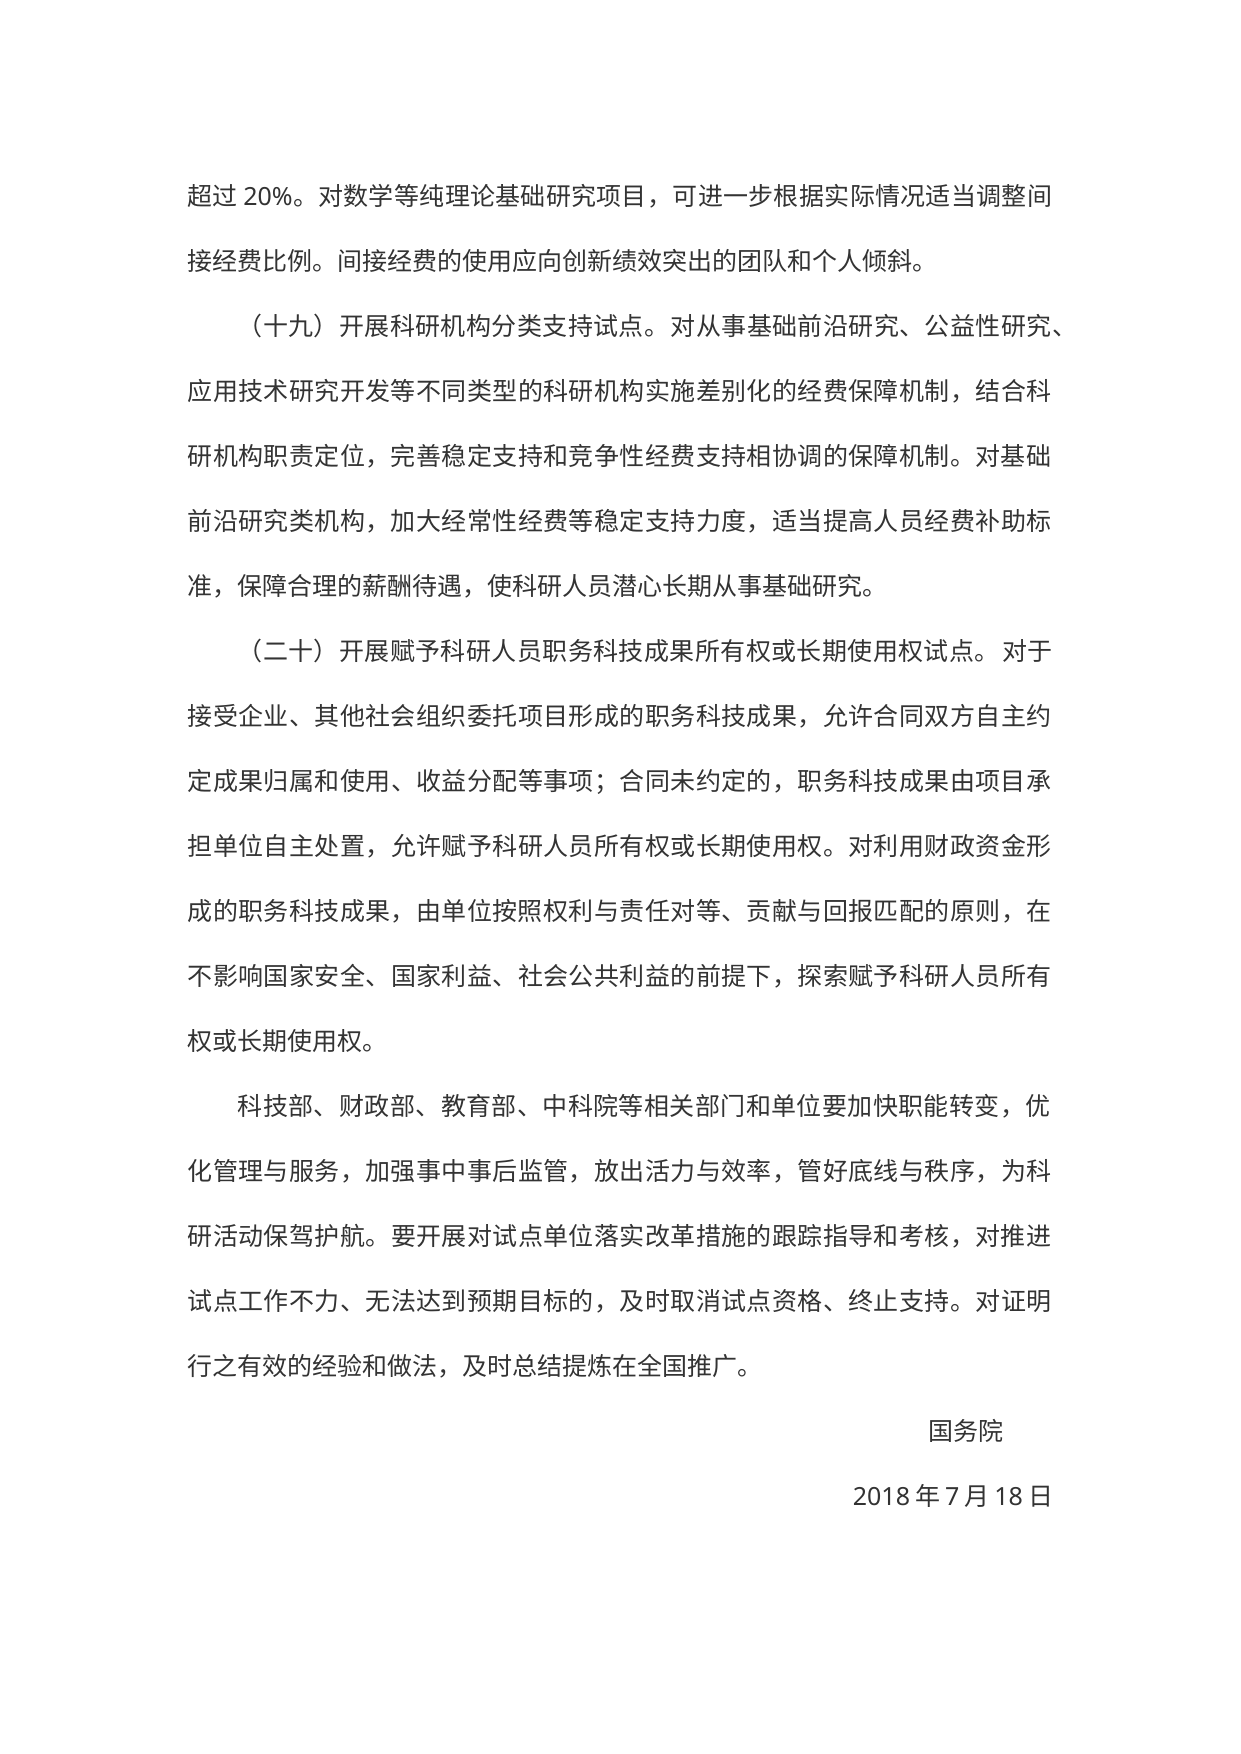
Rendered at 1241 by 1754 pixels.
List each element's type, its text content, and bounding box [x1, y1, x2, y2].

text 科技部、财政部、教育部、中科院等相关部门和单位要加快职能转变，优化管理与服务，加强事中事后监管，放出活力与效率，管好底线与秩序，为科研活动保驾护航。要开展对试点单位落实改革措施的跟踪指导和考核，对推进试点工作不力、无法达到预期目标的，及时取消试点资格、终止支持。对证明行之有效的经验和做法，及时总结提炼在全国推广。 [187, 1072, 1053, 1397]
text （十九）开展科研机构分类支持试点。对从事基础前沿研究、公益性研究、应用技术研究开发等不同类型的科研机构实施差别化的经费保障机制，结合科研机构职责定位，完善稳定支持和竞争性经费支持相协调的保障机制。对基础前沿研究类机构，加大经常性经费等稳定支持力度，适当提高人员经费补助标准，保障合理的薪酬待遇，使科研人员潜心长期从事基础研究。 [187, 292, 1053, 617]
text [187, 162, 1053, 292]
text 国务院 [187, 1397, 1003, 1462]
text （二十）开展赋予科研人员职务科技成果所有权或长期使用权试点。对于接受企业、其他社会组织委托项目形成的职务科技成果，允许合同双方自主约定成果归属和使用、收益分配等事项；合同未约定的，职务科技成果由项目承担单位自主处置，允许赋予科研人员所有权或长期使用权。对利用财政资金形成的职务科技成果，由单位按照权利与责任对等、贡献与回报匹配的原则，在不影响国家安全、国家利益、社会公共利益的前提下，探索赋予科研人员所有权或长期使用权。 [187, 617, 1053, 1072]
text 2018年7月18日 [187, 1462, 1053, 1527]
